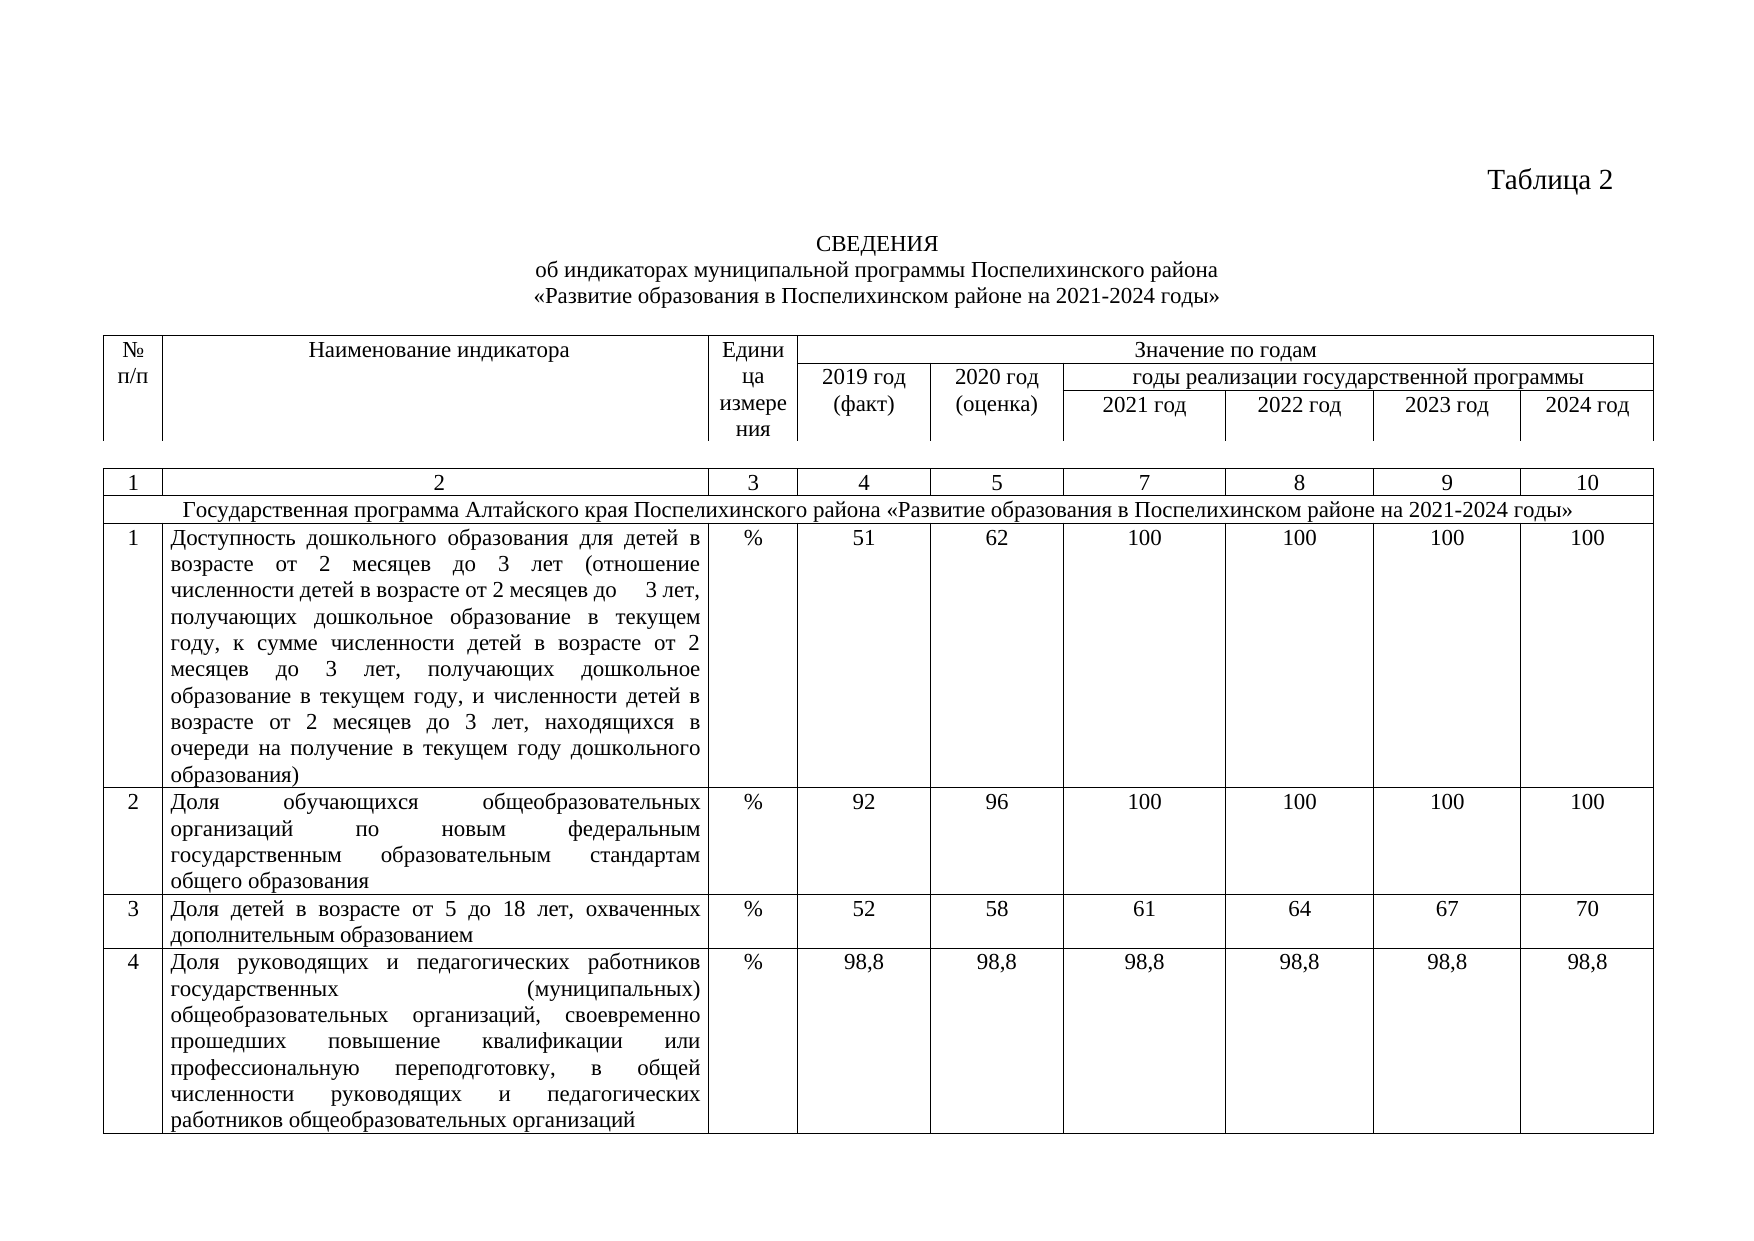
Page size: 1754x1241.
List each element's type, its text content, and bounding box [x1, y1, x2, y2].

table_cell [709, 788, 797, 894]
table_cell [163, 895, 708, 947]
text СВЕДЕНИЯ [118, 229, 1636, 256]
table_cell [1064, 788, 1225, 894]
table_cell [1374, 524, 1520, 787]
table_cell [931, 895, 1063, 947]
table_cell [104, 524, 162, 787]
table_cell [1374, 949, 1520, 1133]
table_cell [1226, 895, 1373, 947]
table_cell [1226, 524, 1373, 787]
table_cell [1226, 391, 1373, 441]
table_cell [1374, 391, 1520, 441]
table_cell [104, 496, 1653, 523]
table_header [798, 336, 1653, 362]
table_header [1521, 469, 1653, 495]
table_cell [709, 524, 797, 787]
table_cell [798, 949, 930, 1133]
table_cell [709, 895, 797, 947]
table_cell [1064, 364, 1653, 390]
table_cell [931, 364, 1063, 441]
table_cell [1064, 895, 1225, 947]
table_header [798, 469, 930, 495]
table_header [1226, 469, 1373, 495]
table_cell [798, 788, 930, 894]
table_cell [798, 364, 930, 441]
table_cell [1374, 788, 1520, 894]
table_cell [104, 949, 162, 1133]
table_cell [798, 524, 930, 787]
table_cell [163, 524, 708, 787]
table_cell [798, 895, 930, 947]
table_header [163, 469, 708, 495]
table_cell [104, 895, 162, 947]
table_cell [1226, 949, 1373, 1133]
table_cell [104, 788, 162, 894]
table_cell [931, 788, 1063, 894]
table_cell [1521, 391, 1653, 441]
text об индикаторах муниципальной программы Поспелихинского района [118, 256, 1636, 282]
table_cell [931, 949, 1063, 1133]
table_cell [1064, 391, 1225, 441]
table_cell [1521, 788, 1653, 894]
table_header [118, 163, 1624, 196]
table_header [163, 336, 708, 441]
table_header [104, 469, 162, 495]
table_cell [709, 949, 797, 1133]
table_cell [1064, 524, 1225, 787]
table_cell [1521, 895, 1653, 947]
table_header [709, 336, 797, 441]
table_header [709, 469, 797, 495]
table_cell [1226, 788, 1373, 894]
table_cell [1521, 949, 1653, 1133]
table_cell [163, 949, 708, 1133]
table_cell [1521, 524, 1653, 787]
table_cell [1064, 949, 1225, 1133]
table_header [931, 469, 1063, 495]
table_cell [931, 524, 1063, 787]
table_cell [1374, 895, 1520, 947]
text «Развитие образования в Поспелихинском районе на 2021-2024 годы» [118, 282, 1636, 309]
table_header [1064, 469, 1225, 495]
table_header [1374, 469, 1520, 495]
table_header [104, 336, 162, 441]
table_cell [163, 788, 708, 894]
